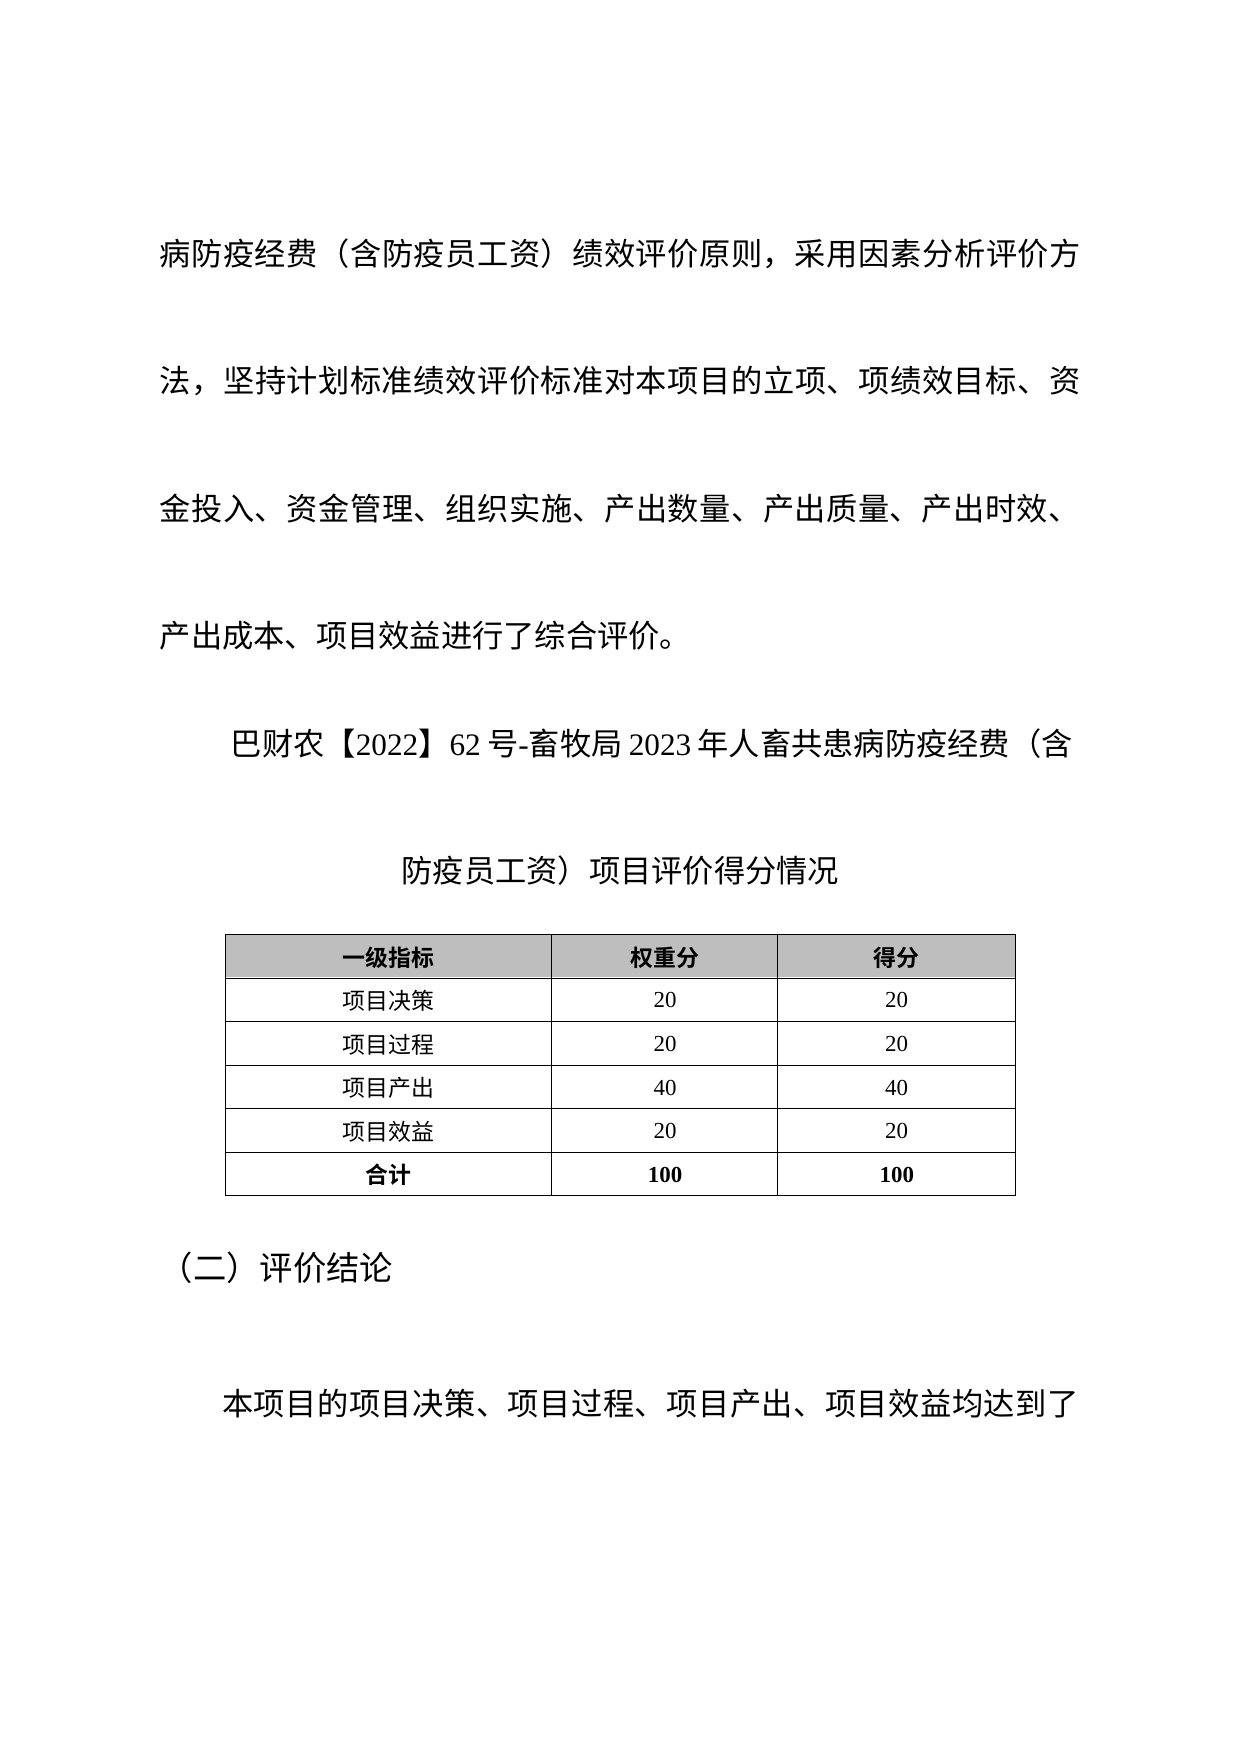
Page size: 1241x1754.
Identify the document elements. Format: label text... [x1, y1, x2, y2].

table_cell 20 [552, 1109, 777, 1152]
table_cell 20 [552, 1022, 777, 1064]
table_cell 20 [778, 1022, 1015, 1064]
table_cell 100 [552, 1153, 777, 1195]
table_header 得分 [778, 935, 1015, 977]
table_cell 40 [552, 1066, 777, 1108]
table_cell 项目过程 [226, 1022, 551, 1064]
table_header 一级指标 [226, 935, 551, 977]
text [159, 209, 1081, 676]
table_cell 项目效益 [226, 1109, 551, 1152]
table_cell 20 [552, 979, 777, 1021]
table_cell 20 [778, 979, 1015, 1021]
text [159, 1359, 1081, 1444]
table_cell 合计 [226, 1153, 551, 1195]
table_cell 20 [778, 1109, 1015, 1152]
table_cell 40 [778, 1066, 1015, 1108]
subtitle （二）评价结论 [159, 1223, 1081, 1308]
table_header 权重分 [552, 935, 777, 977]
table_cell 100 [778, 1153, 1015, 1195]
text 巴财农【2022】62号-畜牧局2023年人畜共患病防疫经费（含防疫员工资）项目评价得分情况 [159, 699, 1081, 911]
table_cell 项目产出 [226, 1066, 551, 1108]
table_cell 项目决策 [226, 979, 551, 1021]
